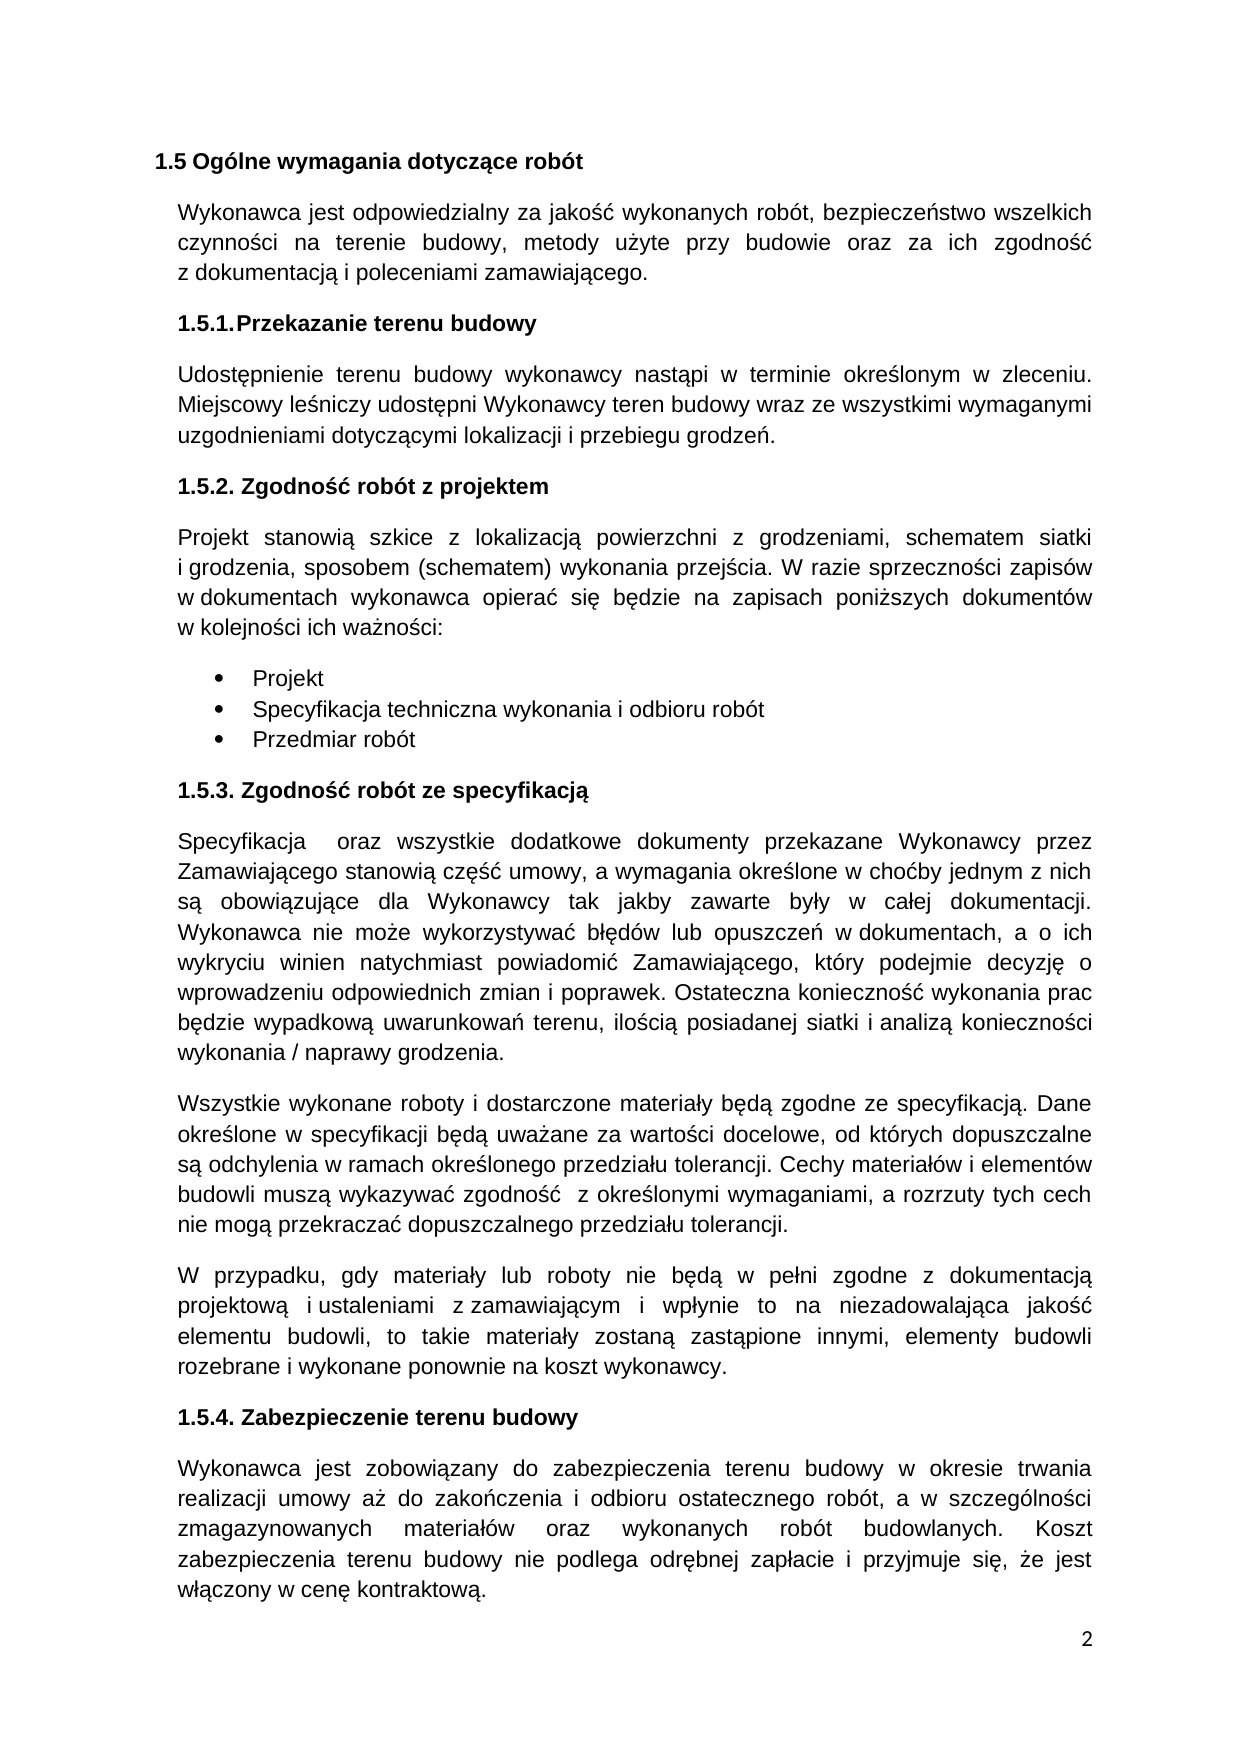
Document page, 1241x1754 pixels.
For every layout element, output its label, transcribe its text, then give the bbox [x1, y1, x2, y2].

list Przekazanie terenu budowy [177, 310, 1093, 336]
text 1.5.3. Zgodność robót ze specyfikacją [177, 777, 1093, 803]
text 1.5.4. Zabezpieczenie terenu budowy [177, 1404, 1093, 1430]
text Projekt stanowią szkice z lokalizacją powierzchni z grodzeniami, schematem siatki i grodzenia, sposobem (schematem) wykonania przejścia. W razie sprzeczności zapisów w dokumentach wykonawca opierać się będzie na zapisach poniższych dokumentów w kolejności ich ważności: [177, 524, 1093, 641]
list Ogólne wymagania dotyczące robót [154, 148, 1093, 174]
list Projekt [215, 665, 1093, 692]
text W przypadku, gdy materiały lub roboty nie będą w pełni zgodne z dokumentacją projektową i ustaleniami z zamawiającym i wpłynie to na niezadowalająca jakość elementu budowli, to takie materiały zostaną zastąpione innymi, elementy budowli rozebrane i wykonane ponownie na koszt wykonawcy. [177, 1262, 1093, 1379]
text Wykonawca jest odpowiedzialny za jakość wykonanych robót, bezpieczeństwo wszelkich czynności na terenie budowy, metody użyte przy budowie oraz za ich zgodność z dokumentacją i poleceniami zamawiającego. [177, 199, 1093, 285]
text 1.5.2. Zgodność robót z projektem [177, 473, 1093, 499]
text Udostępnienie terenu budowy wykonawcy nastąpi w terminie określonym w zleceniu. Miejscowy leśniczy udostępni Wykonawcy teren budowy wraz ze wszystkimi wymaganymi uzgodnieniami dotyczącymi lokalizacji i przebiegu grodzeń. [177, 361, 1093, 448]
list Specyfikacja techniczna wykonania i odbioru robót [215, 696, 1093, 722]
text Wszystkie wykonane roboty i dostarczone materiały będą zgodne ze specyfikacją. Dane określone w specyfikacji będą uważane za wartości docelowe, od których dopuszczalne są odchylenia w ramach określonego przedziału tolerancji. Cechy materiałów i elementów budowli muszą wykazywać zgodność z określonymi wymaganiami, a rozrzuty tych cech nie mogą przekraczać dopuszczalnego przedziału tolerancji. [177, 1090, 1093, 1237]
text Specyfikacja oraz wszystkie dodatkowe dokumenty przekazane Wykonawcy przez Zamawiającego stanowią część umowy, a wymagania określone w choćby jednym z nich są obowiązujące dla Wykonawcy tak jakby zawarte były w całej dokumentacji. Wykonawca nie może wykorzystywać błędów lub opuszczeń w dokumentach, a o ich wykryciu winien natychmiast powiadomić Zamawiającego, który podejmie decyzję o wprowadzeniu odpowiednich zmian i poprawek. Ostateczna konieczność wykonania prac będzie wypadkową uwarunkowań terenu, ilością posiadanej siatki i analizą konieczności wykonania / naprawy grodzenia. [177, 828, 1093, 1066]
text Wykonawca jest zobowiązany do zabezpieczenia terenu budowy w okresie trwania realizacji umowy aż do zakończenia i odbioru ostatecznego robót, a w szczególności zmagazynowanych materiałów oraz wykonanych robót budowlanych. Koszt zabezpieczenia terenu budowy nie podlega odrębnej zapłacie i przyjmuje się, że jest włączony w cenę kontraktową. [177, 1455, 1093, 1602]
list Przedmiar robót [215, 726, 1093, 752]
